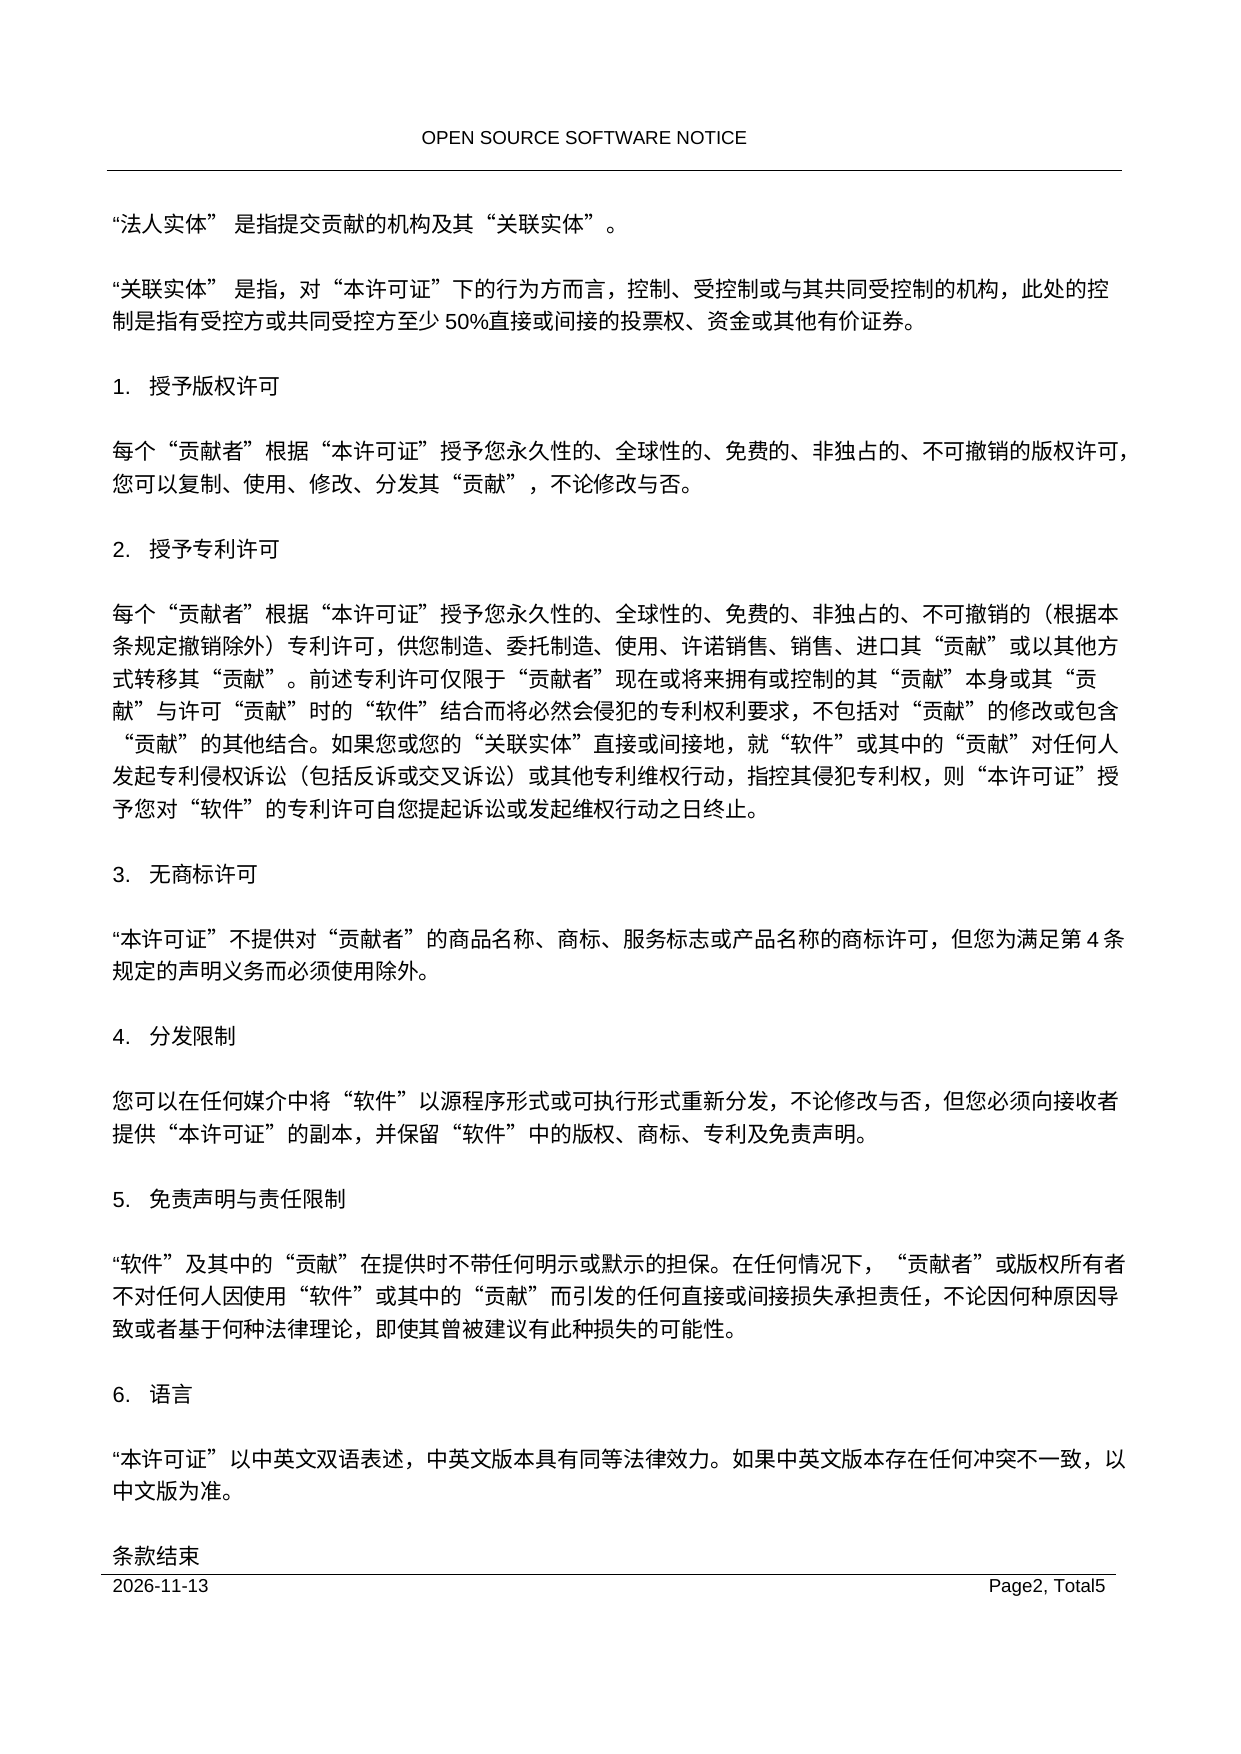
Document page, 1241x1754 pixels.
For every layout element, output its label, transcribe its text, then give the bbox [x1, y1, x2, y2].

text 每个“贡献者”根据“本许可证”授予您永久性的、全球性的、免费的、非独占的、不可撤销的版权许可，您可以复制、使用、修改、分发其“贡献”，不论修改与否。 [112, 434, 1128, 499]
text 条款结束 [112, 1539, 1128, 1571]
text 5. 免责声明与责任限制 [112, 1181, 1128, 1214]
text “本许可证”不提供对“贡献者”的商品名称、商标、服务标志或产品名称的商标许可，但您为满足第4条规定的声明义务而必须使用除外。 [112, 921, 1128, 986]
text 每个“贡献者”根据“本许可证”授予您永久性的、全球性的、免费的、非独占的、不可撤销的（根据本条规定撤销除外）专利许可，供您制造、委托制造、使用、许诺销售、销售、进口其“贡献”或以其他方式转移其“贡献”。前述专利许可仅限于“贡献者”现在或将来拥有或控制的其“贡献”本身或其“贡献”与许可“贡献”时的“软件”结合而将必然会侵犯的专利权利要求，不包括对“贡献”的修改或包含“贡献”的其他结合。如果您或您的“关联实体”直接或间接地，就“软件”或其中的“贡献”对任何人发起专利侵权诉讼（包括反诉或交叉诉讼）或其他专利维权行动，指控其侵犯专利权，则“本许可证”授予您对“软件”的专利许可自您提起诉讼或发起维权行动之日终止。 [112, 596, 1128, 824]
text 1. 授予版权许可 [112, 369, 1128, 401]
text “法人实体” 是指提交贡献的机构及其“关联实体”。 [112, 206, 1128, 239]
text 6. 语言 [112, 1376, 1128, 1409]
text “本许可证”以中英文双语表述，中英文版本具有同等法律效力。如果中英文版本存在任何冲突不一致，以中文版为准。 [112, 1441, 1128, 1506]
text 2. 授予专利许可 [112, 531, 1128, 564]
text 4. 分发限制 [112, 1019, 1128, 1051]
text “关联实体” 是指，对“本许可证”下的行为方而言，控制、受控制或与其共同受控制的机构，此处的控制是指有受控方或共同受控方至少50%直接或间接的投票权、资金或其他有价证券。 [112, 271, 1128, 336]
text 您可以在任何媒介中将“软件”以源程序形式或可执行形式重新分发，不论修改与否，但您必须向接收者提供“本许可证”的副本，并保留“软件”中的版权、商标、专利及免责声明。 [112, 1084, 1128, 1149]
text “软件”及其中的“贡献”在提供时不带任何明示或默示的担保。在任何情况下，“贡献者”或版权所有者不对任何人因使用“软件”或其中的“贡献”而引发的任何直接或间接损失承担责任，不论因何种原因导致或者基于何种法律理论，即使其曾被建议有此种损失的可能性。 [112, 1246, 1128, 1344]
text 3. 无商标许可 [112, 856, 1128, 889]
